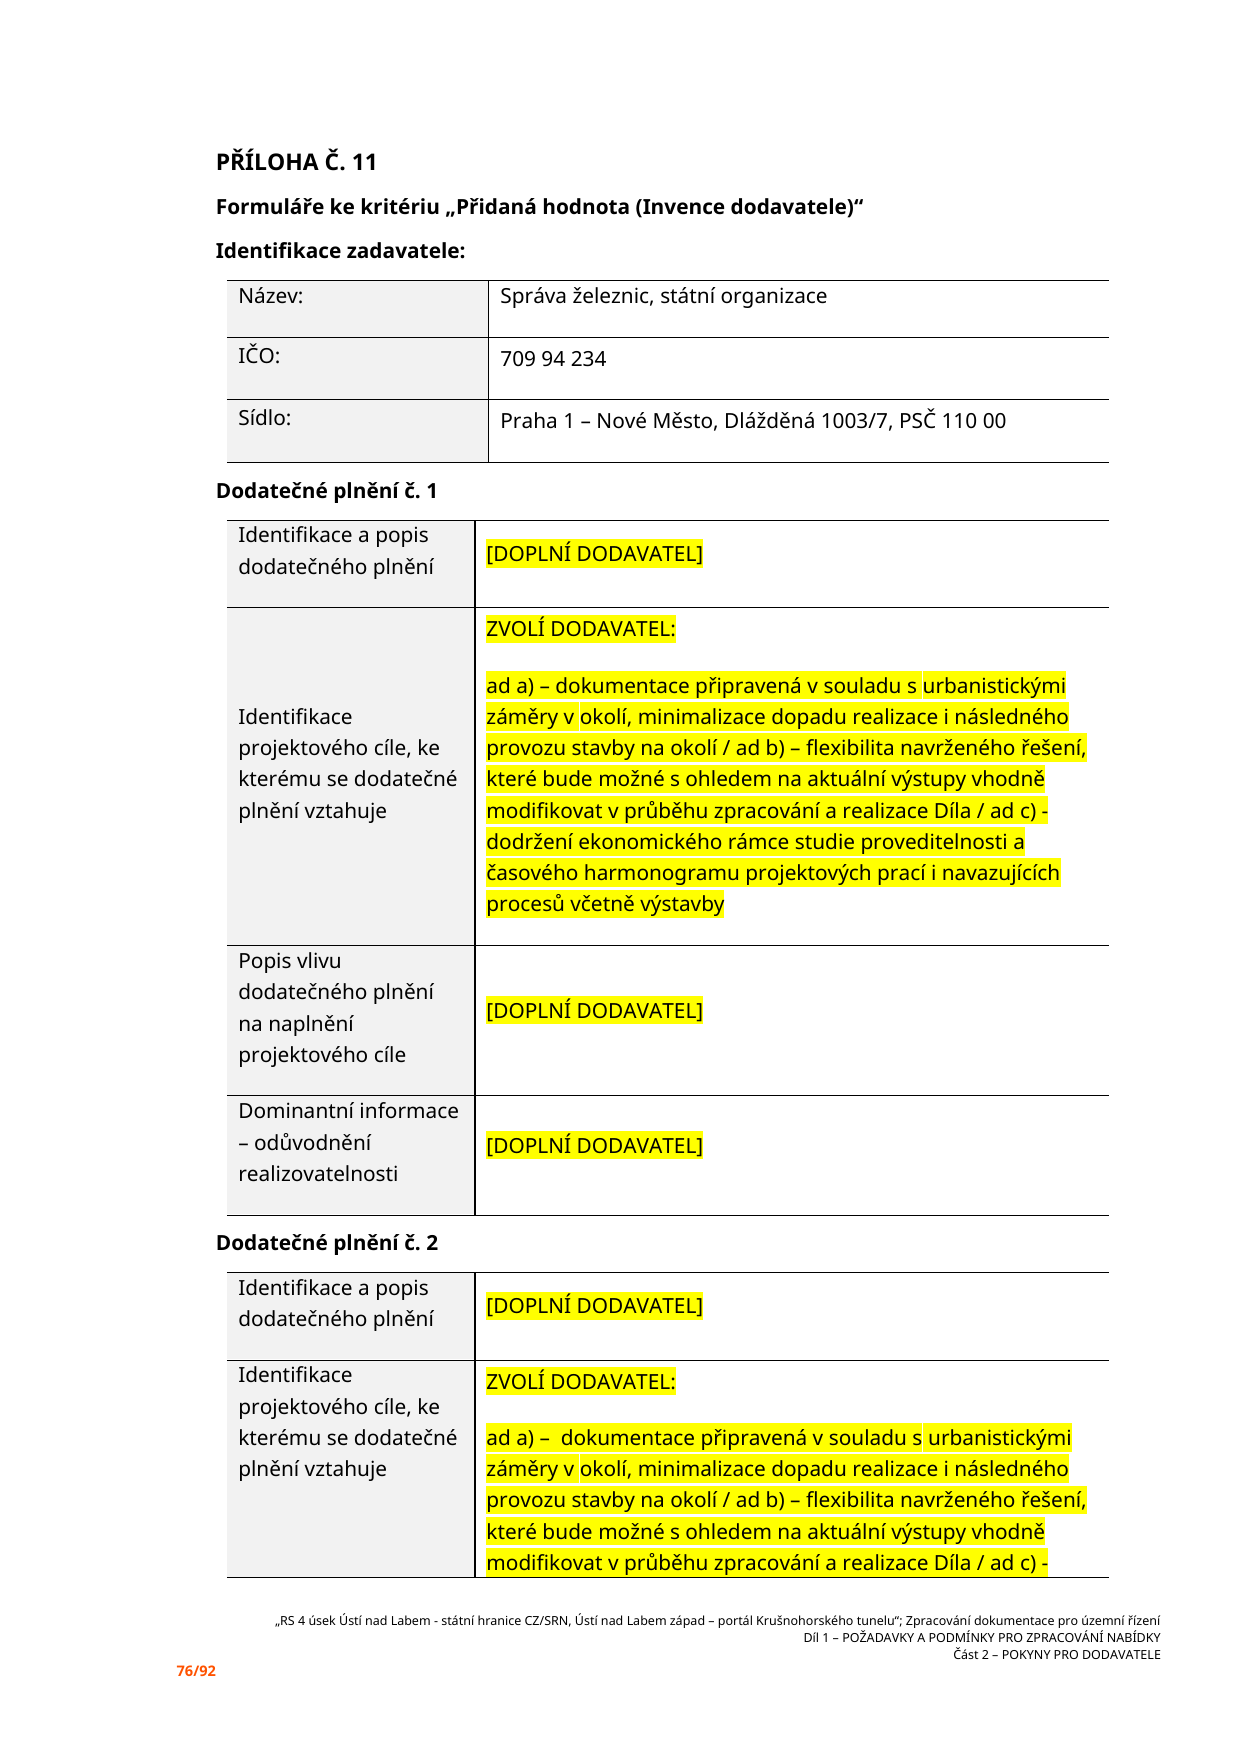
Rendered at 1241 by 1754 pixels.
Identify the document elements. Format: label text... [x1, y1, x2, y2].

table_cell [227, 1361, 474, 1577]
text Dodatečné plnění č. 1 [216, 476, 1125, 504]
table_cell IČO: [227, 338, 488, 399]
text Formuláře ke kritériu „Přidaná hodnota (Invence dodavatele)“ [216, 192, 1125, 221]
table_header Název: [227, 281, 488, 337]
table_cell Popis vlivu dodatečného plnění na naplnění projektového cíle [227, 946, 474, 1095]
table_header Správa železnic, státní organizace [489, 281, 1109, 337]
table_cell Sídlo: [227, 400, 488, 462]
table_header Identifikace a popis dodatečného plnění [227, 1273, 474, 1359]
table_cell 709 94 234 [489, 338, 1109, 399]
table_cell Identifikace projektového cíle, ke kterému se dodatečné plnění vztahuje [227, 608, 474, 945]
table_cell [DOPLNÍ DODAVATEL] [476, 1096, 1109, 1214]
table_cell Praha 1 – Nové Město, Dlážděná 1003/7, PSČ 110 00 [489, 400, 1109, 462]
table_header [DOPLNÍ DODAVATEL] [476, 521, 1109, 607]
text Identifikace zadavatele: [216, 236, 1125, 265]
table_cell [DOPLNÍ DODAVATEL] [476, 946, 1109, 1095]
table_header [DOPLNÍ DODAVATEL] [476, 1273, 1109, 1359]
text Dodatečné plnění č. 2 [216, 1228, 1125, 1256]
table_header Identifikace a popis dodatečného plnění [227, 521, 474, 607]
table_cell Dominantní informace – odůvodnění realizovatelnosti [227, 1096, 474, 1214]
text Příloha č. 11 [216, 146, 1125, 177]
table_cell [476, 1361, 1109, 1577]
